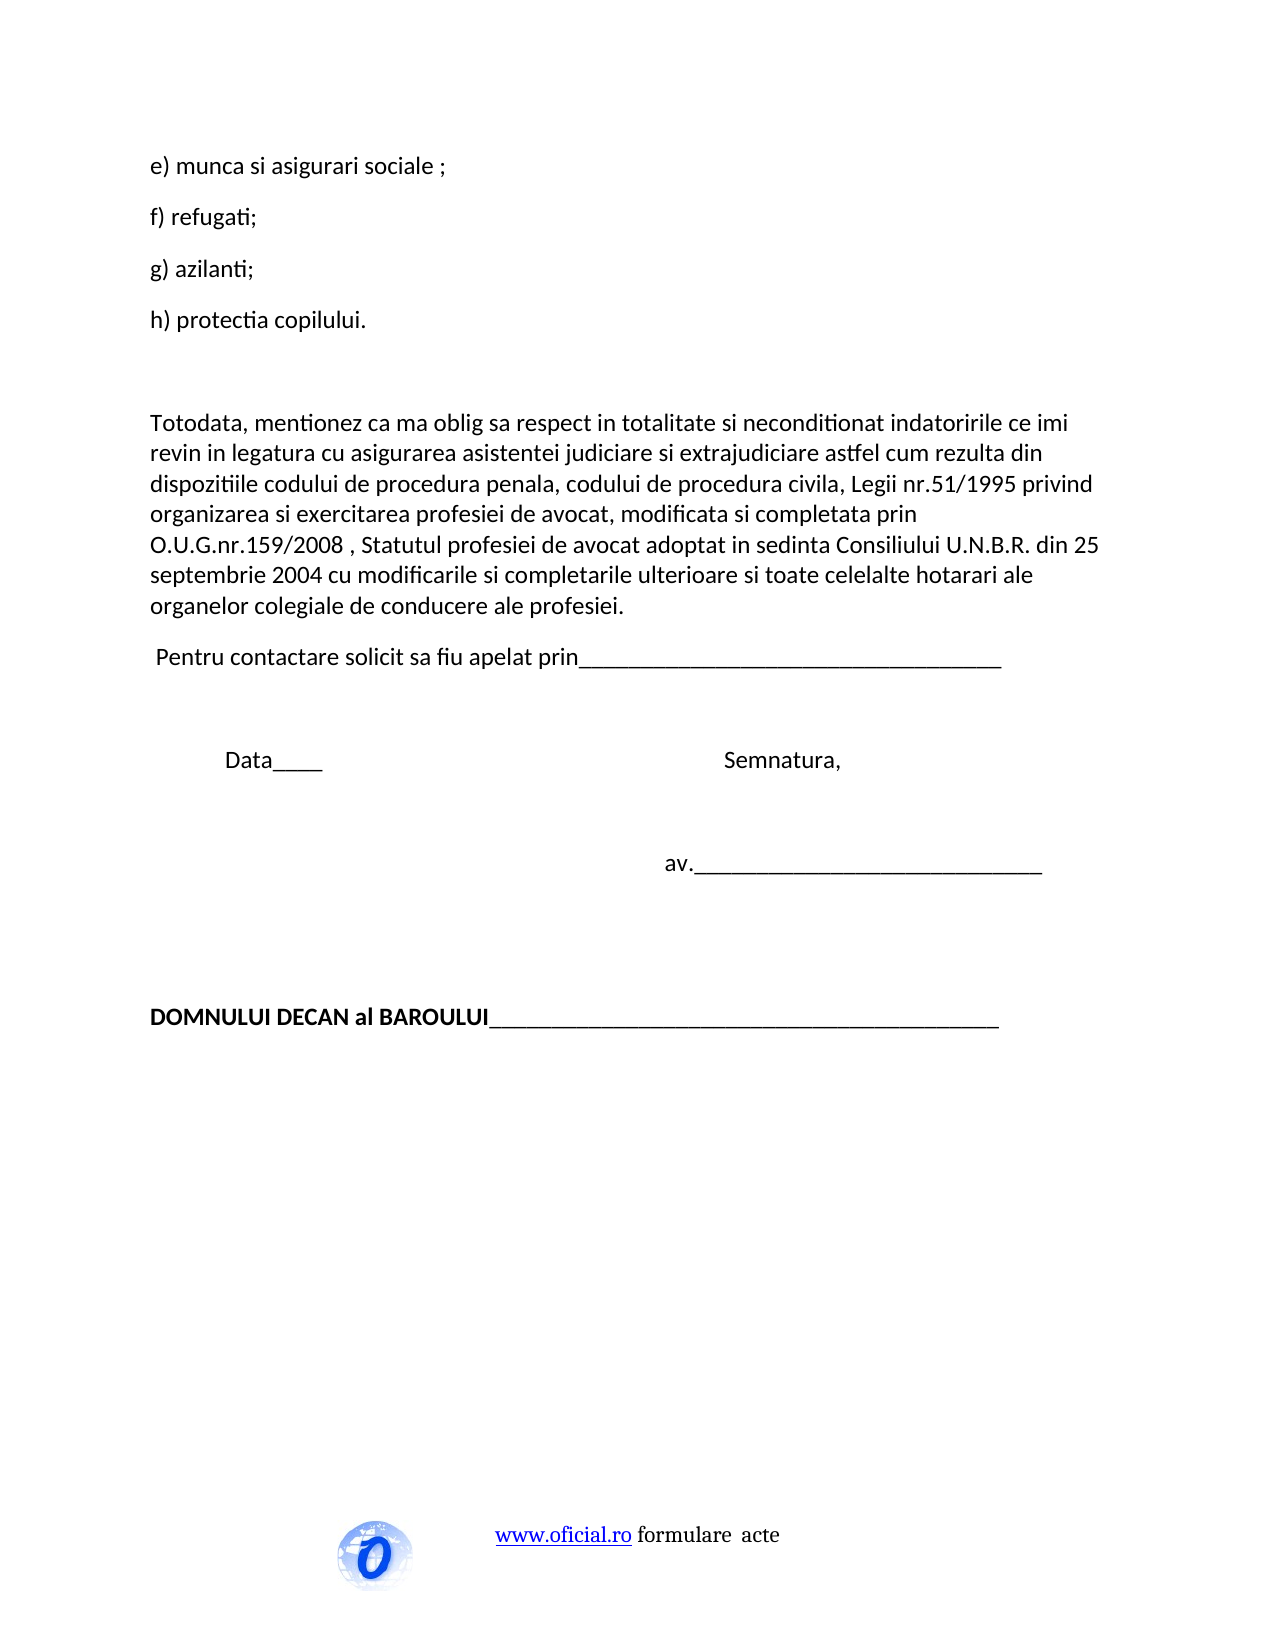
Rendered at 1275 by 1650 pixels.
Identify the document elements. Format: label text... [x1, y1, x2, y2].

text DOMNULUI DECAN al BAROULUI_________________________________________ [150, 1001, 1125, 1031]
text h) protectia copilului. [150, 304, 1125, 334]
text e) munca si asigurari sociale ; [150, 150, 1125, 181]
picture [337, 1520, 413, 1589]
text av.____________________________ [150, 847, 1125, 877]
text Pentru contactare solicit sa fiu apelat prin__________________________________ [150, 641, 1125, 672]
text Totodata, mentionez ca ma oblig sa respect in totalitate si neconditionat indatoririle ce imi revin in legatura cu asigurarea asistentei judiciare si extrajudiciare astfel cum rezulta din dispozitiile codului de procedura penala, codului de procedura civila, Legii nr.51/1995 privind organizarea si exercitarea profesiei de avocat, modificata si completata prin O.U.G.nr.159/2008 , Statutul profesiei de avocat adoptat in sedinta Consiliului U.N.B.R. din 25 septembrie 2004 cu modificarile si completarile ulterioare si toate celelalte hotarari ale organelor colegiale de conducere ale profesiei. [150, 407, 1125, 620]
text Data____ Semnatura, [150, 744, 1125, 774]
text g) azilanti; [150, 253, 1125, 283]
text f) refugati; [150, 201, 1125, 232]
